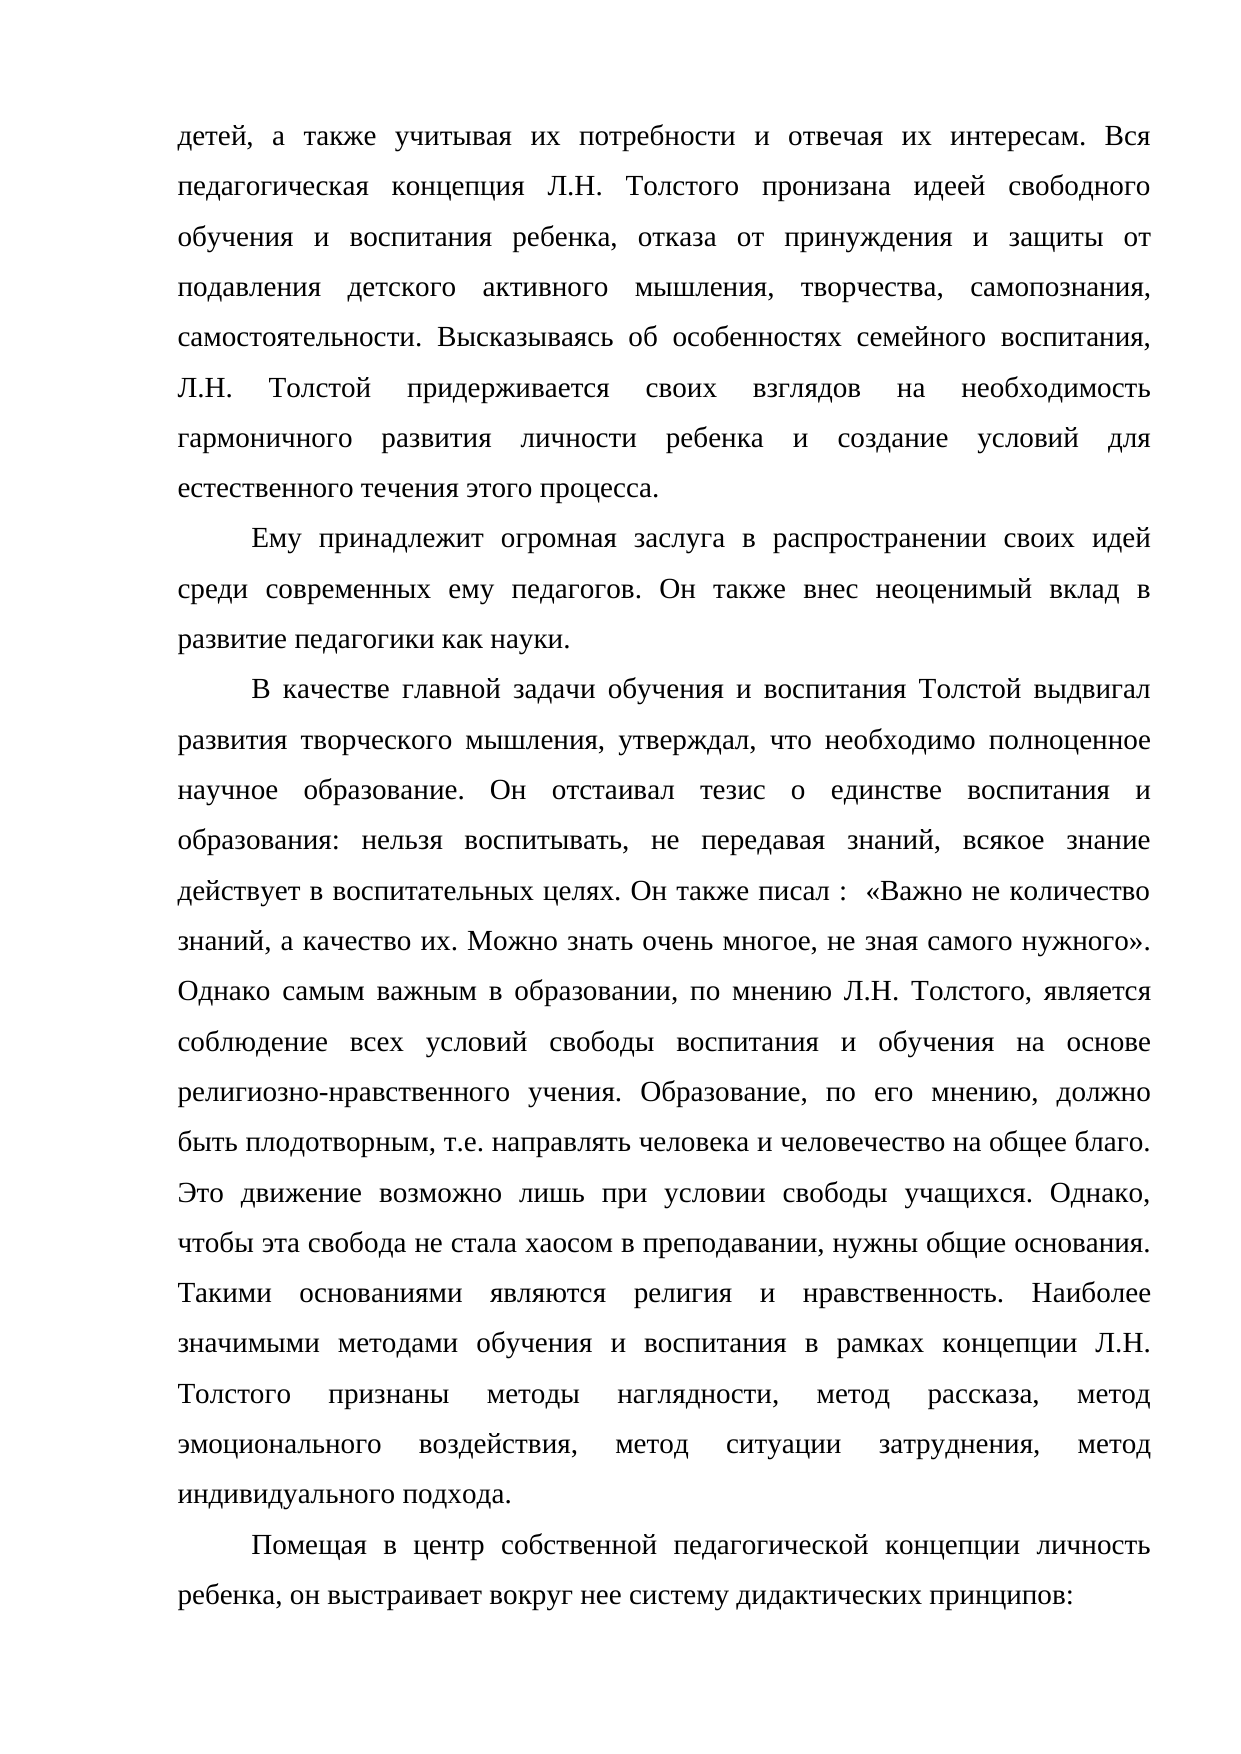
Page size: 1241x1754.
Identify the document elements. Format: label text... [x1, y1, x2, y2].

text Помещая в центр собственной педагогической концепции личность ребенка, он выстраивает вокруг нее систему дидактических принципов: [177, 1527, 1152, 1611]
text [177, 118, 1152, 504]
text В качестве главной задачи обучения и воспитания Толстой выдвигал развития творческого мышления, утверждал, что необходимо полноценное научное образование. Он отстаивал тезис о единстве воспитания и образования: нельзя воспитывать, не передавая знаний, всякое знание действует в воспитательных целях. Он также писал : «Важно не количество знаний, а качество их. Можно знать очень многое, не зная самого нужного». Однако самым важным в образовании, по мнению Л.Н. Толстого, является соблюдение всех условий свободы воспитания и обучения на основе религиозно-нравственного учения. Образование, по его мнению, должно быть плодотворным, т.е. направлять человека и человечество на общее благо. Это движение возможно лишь при условии свободы учащихся. Однако, чтобы эта свобода не стала хаосом в преподавании, нужны общие основания. Такими основаниями являются религия и нравственность. Наиболее значимыми методами обучения и воспитания в рамках концепции Л.Н. Толстого признаны методы наглядности, метод рассказа, метод эмоционального воздействия, метод ситуации затруднения, метод индивидуального подхода. [177, 672, 1152, 1510]
text Ему принадлежит огромная заслуга в распространении своих идей среди современных ему педагогов. Он также внес неоценимый вклад в развитие педагогики как науки. [177, 521, 1152, 655]
